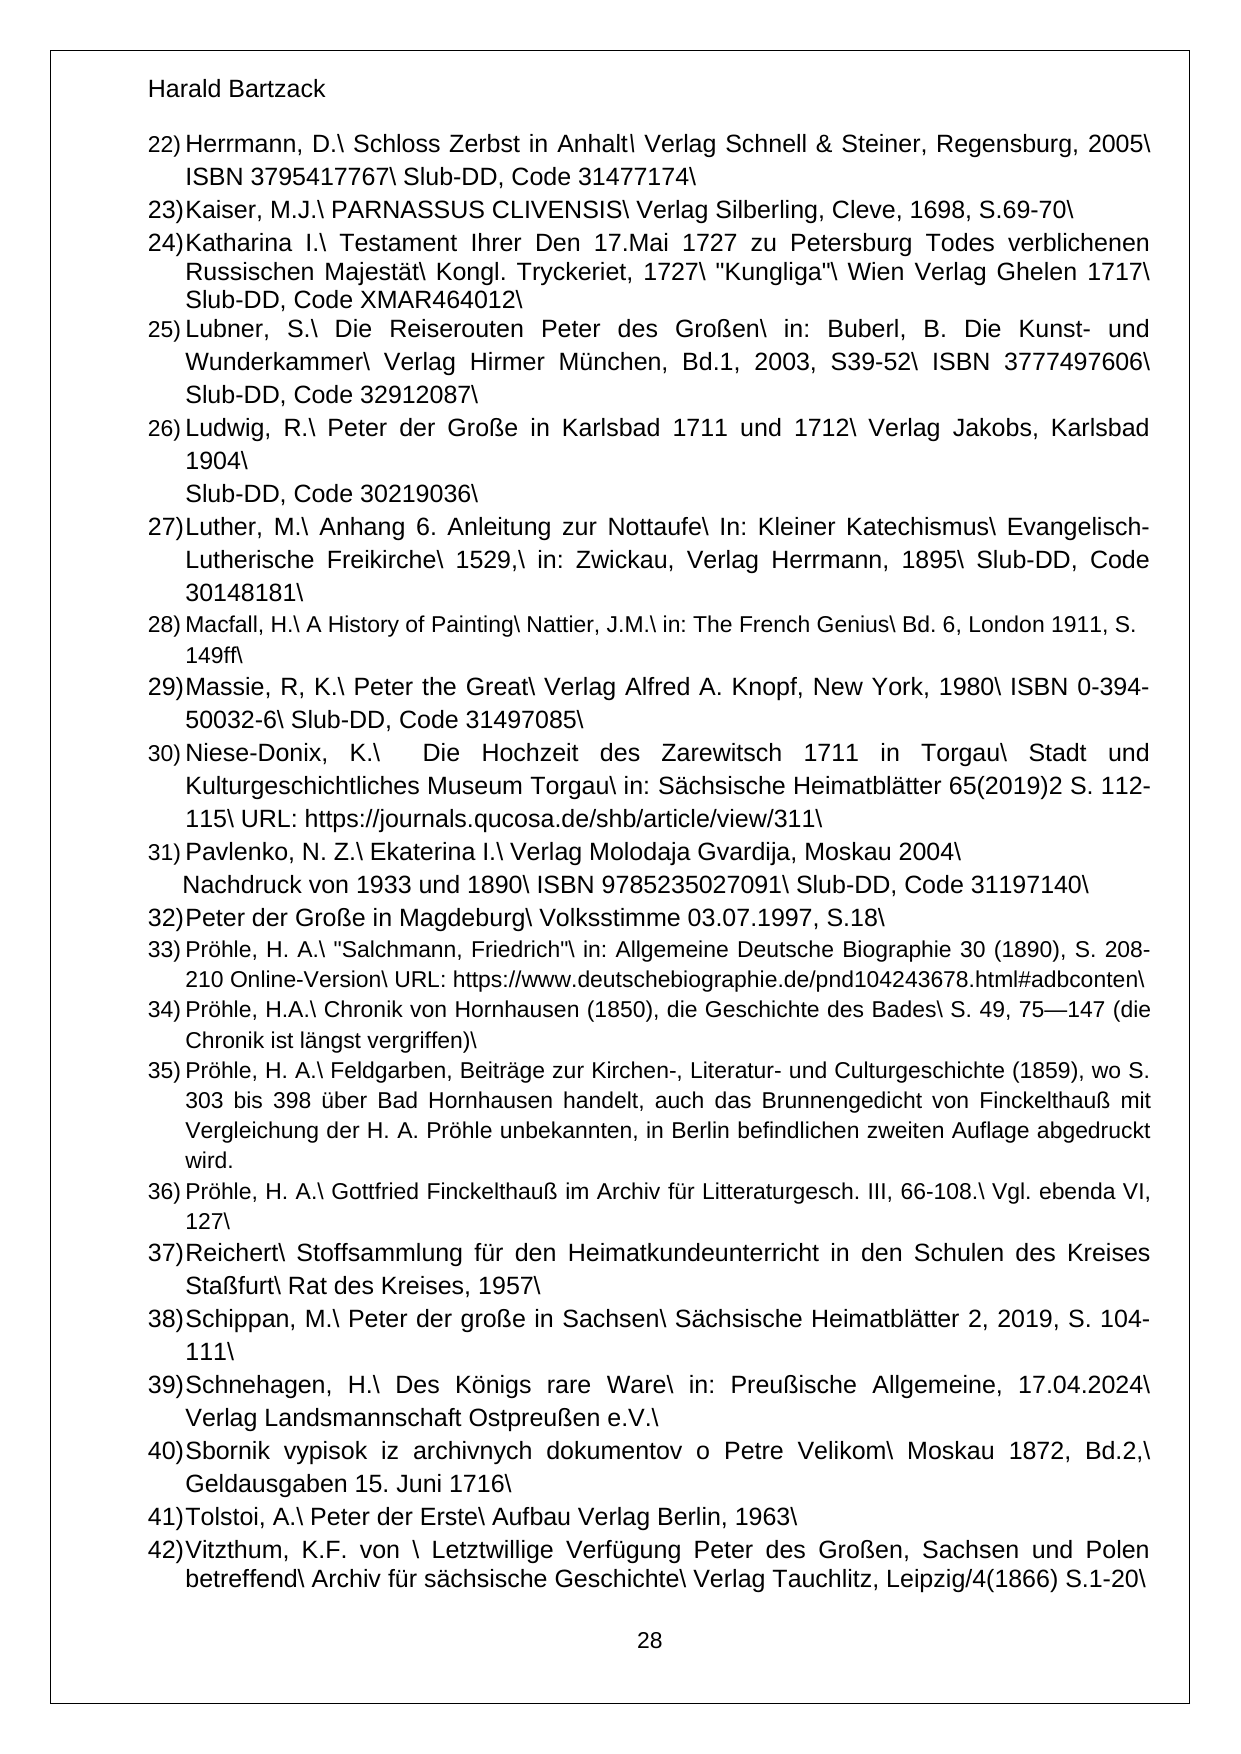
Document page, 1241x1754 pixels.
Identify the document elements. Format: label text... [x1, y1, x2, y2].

list Pröhle, H. A.\ Feldgarben, Beiträge zur Kirchen-, Literatur- und Culturgeschichte (1859), wo S. 303 bis 398 über Bad Hornhausen handelt, auch das Brunnengedicht von Finckelthauß mit Vergleichung der H. A. Pröhle unbekannten, in Berlin befindlichen zweiten Auflage abgedruckt wird. [148, 1057, 1152, 1174]
list Tolstoi, A.\ Peter der Erste\ Aufbau Verlag Berlin, 1963\ [148, 1502, 1152, 1531]
list Ludwig, R.\ Peter der Große in Karlsbad 1711 und 1712\ Verlag Jakobs, Karlsbad 1904\ [148, 413, 1152, 475]
list Macfall, H.\ A History of Painting\ Nattier, J.M.\ in: The French Genius\ Bd. 6, London 1911, S. 149ff\ [148, 611, 1152, 668]
list Luther, M.\ Anhang 6. Anleitung zur Nottaufe\ In: Kleiner Katechismus\ Evangelisch-Lutherische Freikirche\ 1529,\ in: Zwickau, Verlag Herrmann, 1895\ Slub-DD, Code 30148181\ [148, 512, 1152, 607]
list Pröhle, H. A.\ "Salchmann, Friedrich"\ in: Allgemeine Deutsche Biographie 30 (1890), S. 208-210 Online-Version\ URL: https://www.deutschebiographie.de/pnd104243678.html#adbconten\ [148, 936, 1152, 993]
list Schnehagen, H.\ Des Königs rare Ware\ in: Preußische Allgemeine, 17.04.2024\ Verlag Landsmannschaft Ostpreußen e.V.\ [148, 1370, 1152, 1432]
list Sbornik vypisok iz archivnych dokumentov o Petre Velikom\ Moskau 1872, Bd.2,\ Geldausgaben 15. Juni 1716\ [148, 1436, 1152, 1498]
list Lubner, S.\ Die Reiserouten Peter des Großen\ in: Buberl, B. Die Kunst- und Wunderkammer\ Verlag Hirmer München, Bd.1, 2003, S39-52\ ISBN 3777497606\ Slub-DD, Code 32912087\ [148, 314, 1152, 409]
list Vitzthum, K.F. von \ Letztwillige Verfügung Peter des Großen, Sachsen und Polen betreffend\ Archiv für sächsische Geschichte\ Verlag Tauchlitz, Leipzig/4(1866) S.1-20\ [148, 1535, 1152, 1593]
list Kaiser, M.J.\ PARNASSUS CLIVENSIS\ Verlag Silberling, Cleve, 1698, S.69-70\ [148, 195, 1152, 224]
list Niese-Donix, K.\ Die Hochzeit des Zarewitsch 1711 in Torgau\ Stadt und Kulturgeschichtliches Museum Torgau\ in: Sächsische Heimatblätter 65(2019)2 S. 112-115\ URL: https://journals.qucosa.de/shb/article/view/311\ [148, 738, 1152, 833]
list Pröhle, H. A.\ Gottfried Finckelthauß im Archiv für Litteraturgesch. III, 66-108.\ Vgl. ebenda VI, 127\ [148, 1178, 1152, 1234]
list Pavlenko, N. Z.\ Ekaterina I.\ Verlag Molodaja Gvardija, Moskau 2004\ [148, 837, 1152, 866]
list Schippan, M.\ Peter der große in Sachsen\ Sächsische Heimatblätter 2, 2019, S. 104-111\ [148, 1304, 1152, 1366]
list Slub-DD, Code 30219036\ [185, 479, 1152, 508]
list Reichert\ Stoffsammlung für den Heimatkundeunterricht in den Schulen des Kreises Staßfurt\ Rat des Kreises, 1957\ [148, 1238, 1152, 1300]
text Nachdruck von 1933 und 1890\ ISBN 9785235027091\ Slub-DD, Code 31197140\ [148, 870, 1152, 899]
list Pröhle, H.A.\ Chronik von Hornhausen (1850), die Geschichte des Bades\ S. 49, 75—147 (die Chronik ist längst vergriffen)\ [148, 996, 1152, 1053]
list Herrmann, D.\ Schloss Zerbst in Anhalt\ Verlag Schnell & Steiner, Regensburg, 2005\ ISBN 3795417767\ Slub-DD, Code 31477174\ [148, 129, 1152, 191]
list Massie, R, K.\ Peter the Great\ Verlag Alfred A. Knopf, New York, 1980\ ISBN 0-394-50032-6\ Slub-DD, Code 31497085\ [148, 672, 1152, 734]
list Peter der Große in Magdeburg\ Volksstimme 03.07.1997, S.18\ [148, 903, 1152, 932]
list Katharina I.\ Testament Ihrer Den 17.Mai 1727 zu Petersburg Todes verblichenen Russischen Majestät\ Kongl. Tryckeriet, 1727\ "Kungliga"\ Wien Verlag Ghelen 1717\ Slub-DD, Code XMAR464012\ [148, 228, 1152, 314]
